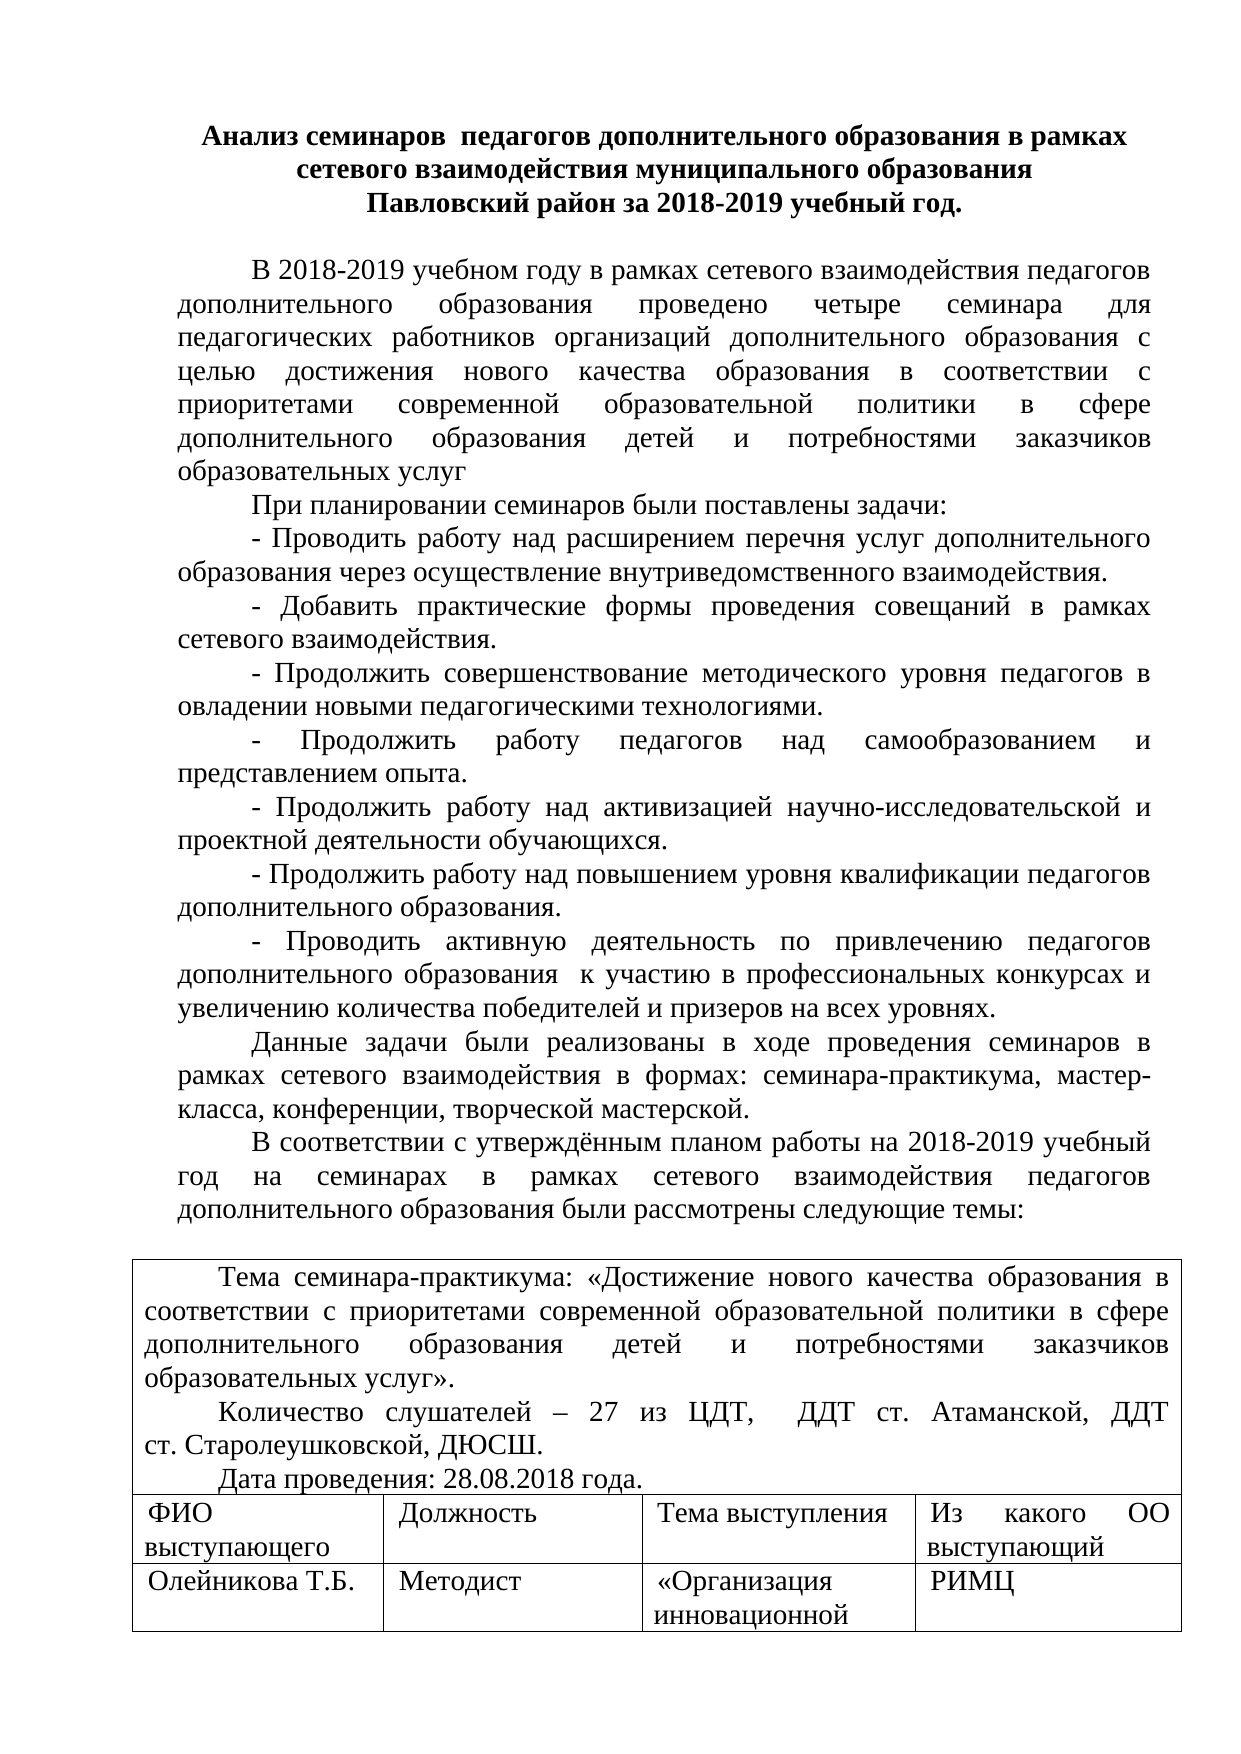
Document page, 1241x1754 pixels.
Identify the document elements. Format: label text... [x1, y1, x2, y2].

text Данные задачи были реализованы в ходе проведения семинаров в рамках сетевого взаимодействия в формах: семинара-практикума, мастер-класса, конференции, творческой мастерской. [177, 1024, 1152, 1124]
text - Продолжить работу над повышением уровня квалификации педагогов дополнительного образования. [177, 856, 1152, 923]
text Павловский район за 2018-2019 учебный год. [177, 185, 1152, 219]
table_cell ФИО выступающего [133, 1495, 383, 1562]
table_cell РИМЦ [916, 1564, 1181, 1631]
text - Продолжить работу педагогов над самообразованием и представлением опыта. [177, 722, 1152, 789]
table_cell Олейникова Т.Б. [133, 1564, 383, 1631]
table_cell Методист [384, 1564, 642, 1631]
text - Продолжить совершенствование методического уровня педагогов в овладении новыми педагогическими технологиями. [177, 655, 1152, 722]
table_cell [643, 1564, 915, 1631]
table_cell Из какого ОО выступающий [916, 1495, 1181, 1562]
text При планировании семинаров были поставлены задачи: [177, 487, 1152, 521]
text - Проводить работу над расширением перечня услуг дополнительного образования через осуществление внутриведомственного взаимодействия. [177, 521, 1152, 588]
text Анализ семинаров педагогов дополнительного образования в рамках сетевого взаимодействия муниципального образования [177, 118, 1152, 185]
text - Продолжить работу над активизацией научно-исследовательской и проектной деятельности обучающихся. [177, 789, 1152, 856]
text В 2018-2019 учебном году в рамках сетевого взаимодействия педагогов дополнительного образования проведено четыре семинара для педагогических работников организаций дополнительного образования с целью достижения нового качества образования в соответствии с приоритетами современной образовательной политики в сфере дополнительного образования детей и потребностями заказчиков образовательных услуг [177, 252, 1152, 487]
table_cell Тема выступления [643, 1495, 915, 1562]
table_header Тема семинара-практикума: «Достижение нового качества образования в соответствии с приоритетами современной образовательной политики в сфере дополнительного образования детей и потребностями заказчиков образовательных услуг». Количество слушателей – 27 из ЦДТ, ДДТ ст. Атаманской, ДДТ ст. Старолеушковской, ДЮСШ. Дата проведения: 28.08.2018 года. [133, 1260, 1181, 1494]
text - Проводить активную деятельность по привлечению педагогов дополнительного образования к участию в профессиональных конкурсах и увеличению количества победителей и призеров на всех уровнях. [177, 923, 1152, 1024]
text - Добавить практические формы проведения совещаний в рамках сетевого взаимодействия. [177, 588, 1152, 655]
table_cell Должность [384, 1495, 642, 1562]
text В соответствии с утверждённым планом работы на 2018-2019 учебный год на семинарах в рамках сетевого взаимодействия педагогов дополнительного образования были рассмотрены следующие темы: [177, 1124, 1152, 1225]
